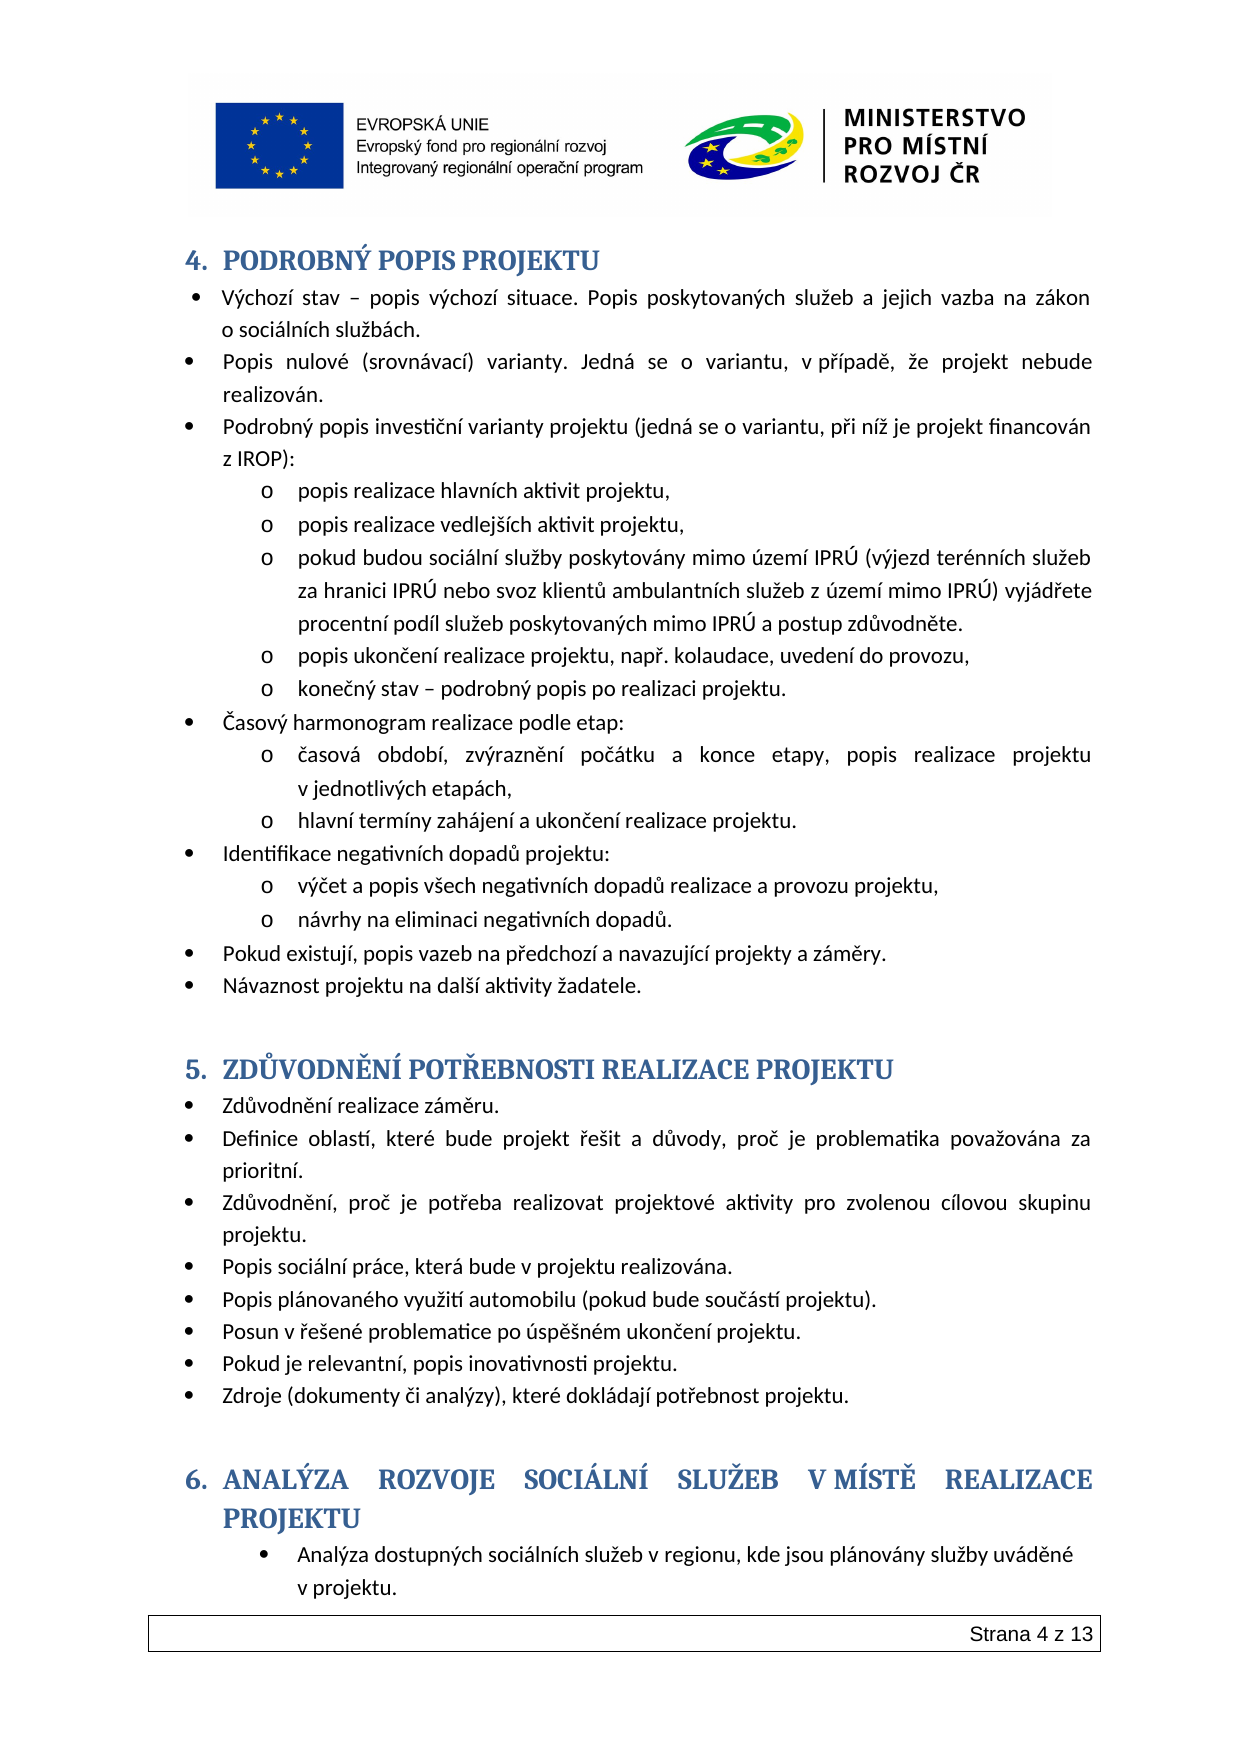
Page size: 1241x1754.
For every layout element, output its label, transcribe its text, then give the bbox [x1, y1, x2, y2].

list Výchozí stav – popis výchozí situace. Popis poskytovaných služeb a jejich vazba na zákon o sociálních službách. [192, 283, 1093, 343]
list konečný stav – podrobný popis po realizaci projektu. [260, 674, 1093, 704]
list návrhy na eliminaci negativních dopadů. [260, 905, 1093, 934]
list Popis nulové (srovnávací) varianty. Jedná se o variantu, v případě, že projekt nebude realizován. [185, 347, 1093, 408]
list Posun v řešené problematice po úspěšném ukončení projektu. [185, 1317, 1093, 1345]
list popis realizace vedlejších aktivit projektu, [260, 510, 1093, 539]
list Pokud je relevantní, popis inovativnosti projektu. [185, 1349, 1093, 1377]
list Zdroje (dokumenty či analýzy), které dokládají potřebnost projektu. [185, 1381, 1093, 1409]
list pokud budou sociální služby poskytovány mimo území IPRÚ (výjezd terénních služeb za hranici IPRÚ nebo svoz klientů ambulantních služeb z území mimo IPRÚ) vyjádřete procentní podíl služeb poskytovaných mimo IPRÚ a postup zdůvodněte. [260, 543, 1093, 637]
list výčet a popis všech negativních dopadů realizace a provozu projektu, [260, 872, 1093, 901]
list hlavní termíny zahájení a ukončení realizace projektu. [260, 806, 1093, 835]
list Časový harmonogram realizace podle etap: [185, 708, 1093, 736]
list Zdůvodnění realizace záměru. [185, 1092, 1093, 1119]
list Pokud existují, popis vazeb na předchozí a navazující projekty a záměry. [185, 939, 1093, 967]
list Popis plánovaného využití automobilu (pokud bude součástí projektu). [185, 1285, 1093, 1313]
list Zdůvodnění, proč je potřeba realizovat projektové aktivity pro zvolenou cílovou skupinu projektu. [185, 1188, 1093, 1248]
list popis ukončení realizace projektu, např. kolaudace, uvedení do provozu, [260, 641, 1093, 670]
picture [187, 73, 1053, 217]
list popis realizace hlavních aktivit projektu, [260, 476, 1093, 505]
list Definice oblastí, které bude projekt řešit a důvody, proč je problematika považována za prioritní. [185, 1124, 1093, 1184]
list Analýza dostupných sociálních služeb v regionu, kde jsou plánovány služby uváděné v projektu. [260, 1541, 1093, 1601]
list Podrobný popis investiční varianty projektu (jedná se o variantu, při níž je projekt financován z IROP): [185, 412, 1093, 472]
list Identifikace negativních dopadů projektu: [185, 839, 1093, 867]
list Návaznost projektu na další aktivity žadatele. [185, 971, 1093, 999]
list Popis sociální práce, která bude v projektu realizována. [185, 1252, 1093, 1281]
list časová období, zvýraznění počátku a konce etapy, popis realizace projektu v jednotlivých etapách, [260, 740, 1093, 802]
subtitle Analýza rozvoje sociální služeb v místě realizace projektu [185, 1463, 1093, 1536]
subtitle ZDŮVODNĚNÍ POTŘEBNOSTI REALIZACE PROJEKTU [185, 1053, 1093, 1087]
subtitle Podrobný popis projektu [185, 244, 1093, 278]
